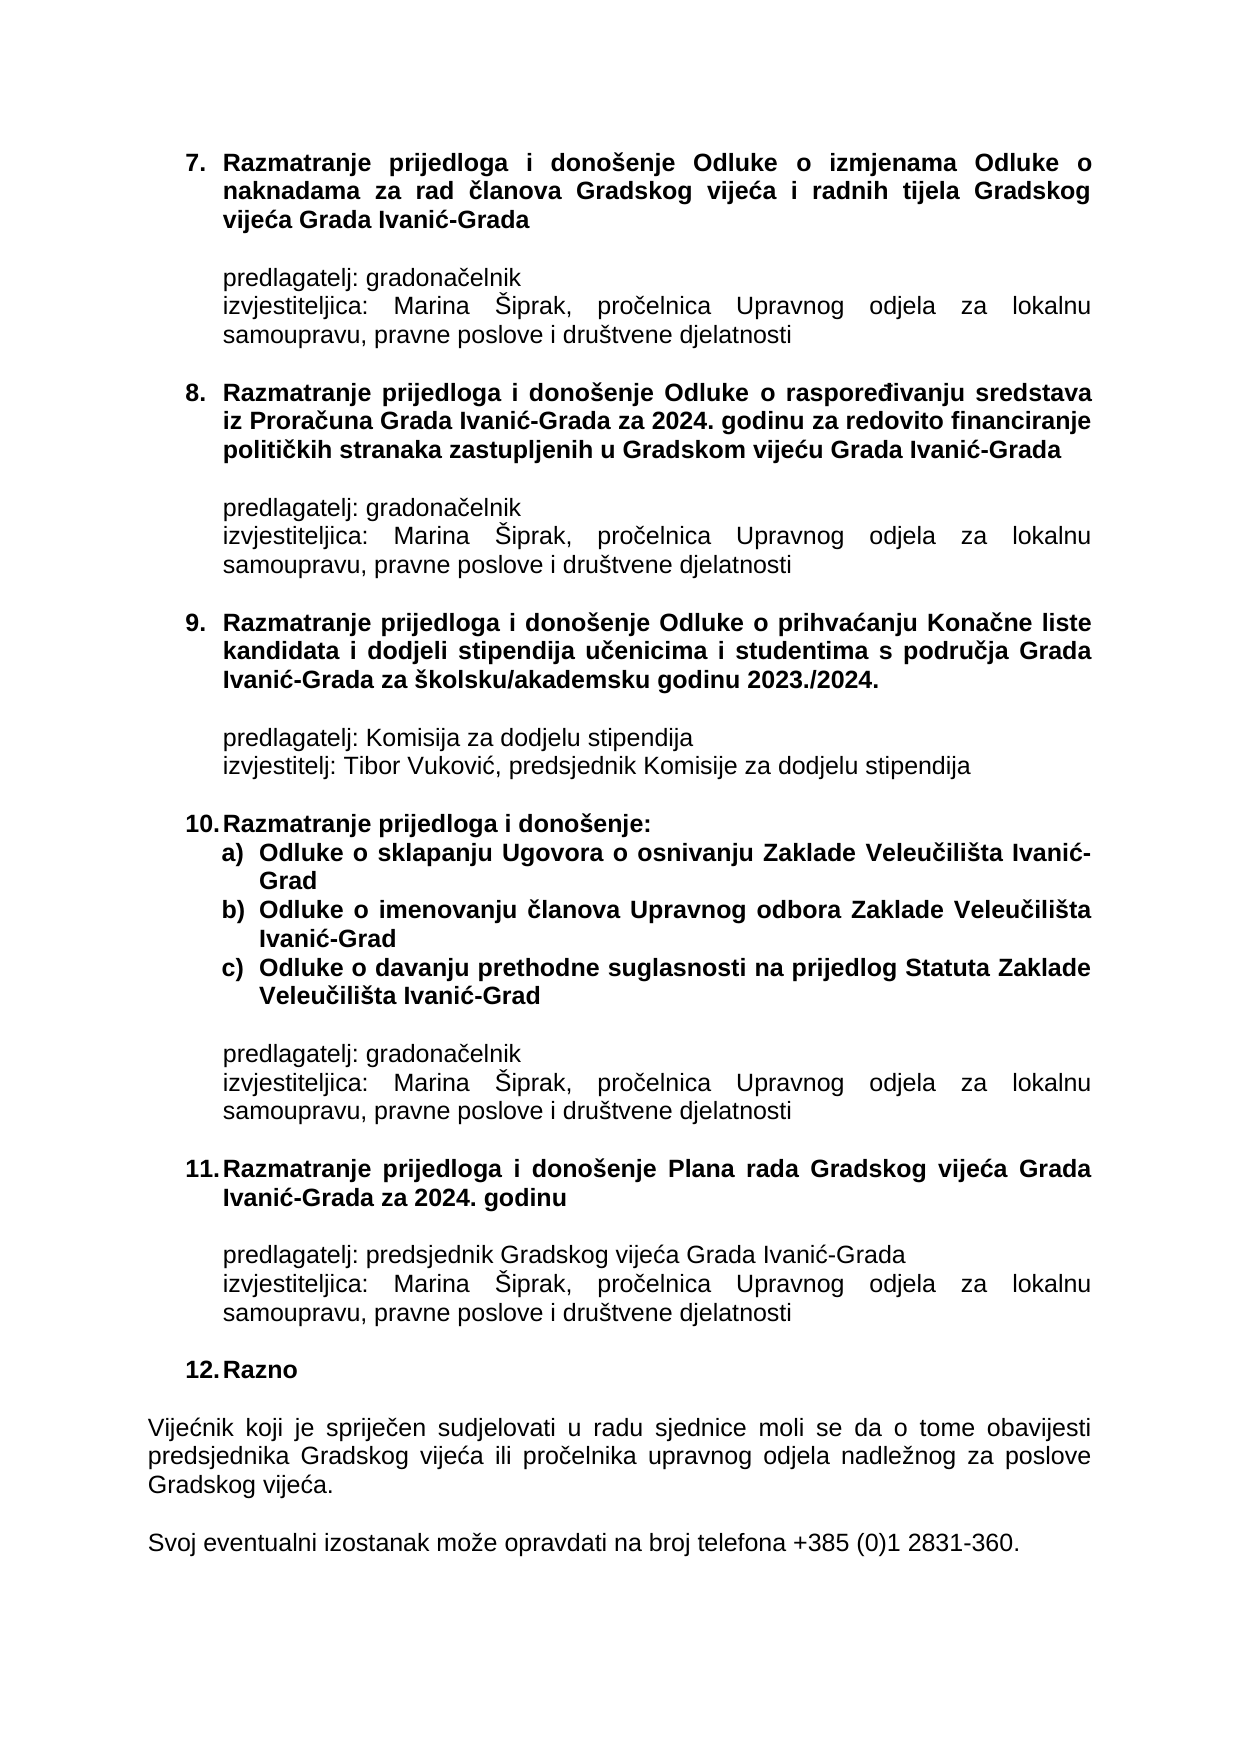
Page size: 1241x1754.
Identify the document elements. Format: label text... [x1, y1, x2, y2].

text izvjestiteljica: Marina Šiprak, pročelnica Upravnog odjela za lokalnu samoupravu, pravne poslove i društvene djelatnosti [223, 521, 1093, 579]
text izvjestitelj: Tibor Vuković, predsjednik Komisije za dodjelu stipendija [223, 751, 1093, 780]
text predlagatelj: gradonačelnik [223, 263, 1093, 291]
text Vijećnik koji je spriječen sudjelovati u radu sjednice moli se da o tome obavijesti predsjednika Gradskog vijeća ili pročelnika upravnog odjela nadležnog za poslove Gradskog vijeća. [148, 1413, 1093, 1499]
list Razmatranje prijedloga i donošenje Odluke o raspoređivanju sredstava iz Proračuna Grada Ivanić-Grada za 2024. godinu za redovito financiranje političkih stranaka zastupljenih u Gradskom vijeću Grada Ivanić-Grada [185, 378, 1093, 464]
list predlagatelj: predsjednik Gradskog vijeća Grada Ivanić-Grada [223, 1240, 1093, 1269]
list Razmatranje prijedloga i donošenje Odluke o izmjenama Odluke o naknadama za rad članova Gradskog vijeća i radnih tijela Gradskog vijeća Grada Ivanić-Grada [185, 148, 1093, 234]
list Razmatranje prijedloga i donošenje: [185, 809, 1093, 838]
list izvjestiteljica: Marina Šiprak, pročelnica Upravnog odjela za lokalnu samoupravu, pravne poslove i društvene djelatnosti [223, 1269, 1093, 1326]
text Svoj eventualni izostanak može opravdati na broj telefona +385 (0)1 2831-360. [148, 1528, 1093, 1556]
list predlagatelj: Komisija za dodjelu stipendija [223, 723, 1093, 751]
list Odluke o imenovanju članova Upravnog odbora Zaklade Veleučilišta Ivanić-Grad [221, 895, 1093, 953]
list Razmatranje prijedloga i donošenje Plana rada Gradskog vijeća Grada Ivanić-Grada za 2024. godinu [185, 1154, 1093, 1211]
list Odluke o sklapanju Ugovora o osnivanju Zaklade Veleučilišta Ivanić-Grad [221, 838, 1093, 895]
list predlagatelj: gradonačelnik [223, 1039, 1093, 1068]
list izvjestiteljica: Marina Šiprak, pročelnica Upravnog odjela za lokalnu samoupravu, pravne poslove i društvene djelatnosti [223, 1068, 1093, 1125]
list Razmatranje prijedloga i donošenje Odluke o prihvaćanju Konačne liste kandidata i dodjeli stipendija učenicima i studentima s područja Grada Ivanić-Grada za školsku/akademsku godinu 2023./2024. [185, 608, 1093, 694]
list Odluke o davanju prethodne suglasnosti na prijedlog Statuta Zaklade Veleučilišta Ivanić-Grad [221, 953, 1093, 1010]
list predlagatelj: gradonačelnik [223, 493, 1093, 521]
list Razno [185, 1355, 1093, 1384]
text izvjestiteljica: Marina Šiprak, pročelnica Upravnog odjela za lokalnu samoupravu, pravne poslove i društvene djelatnosti [223, 291, 1093, 349]
